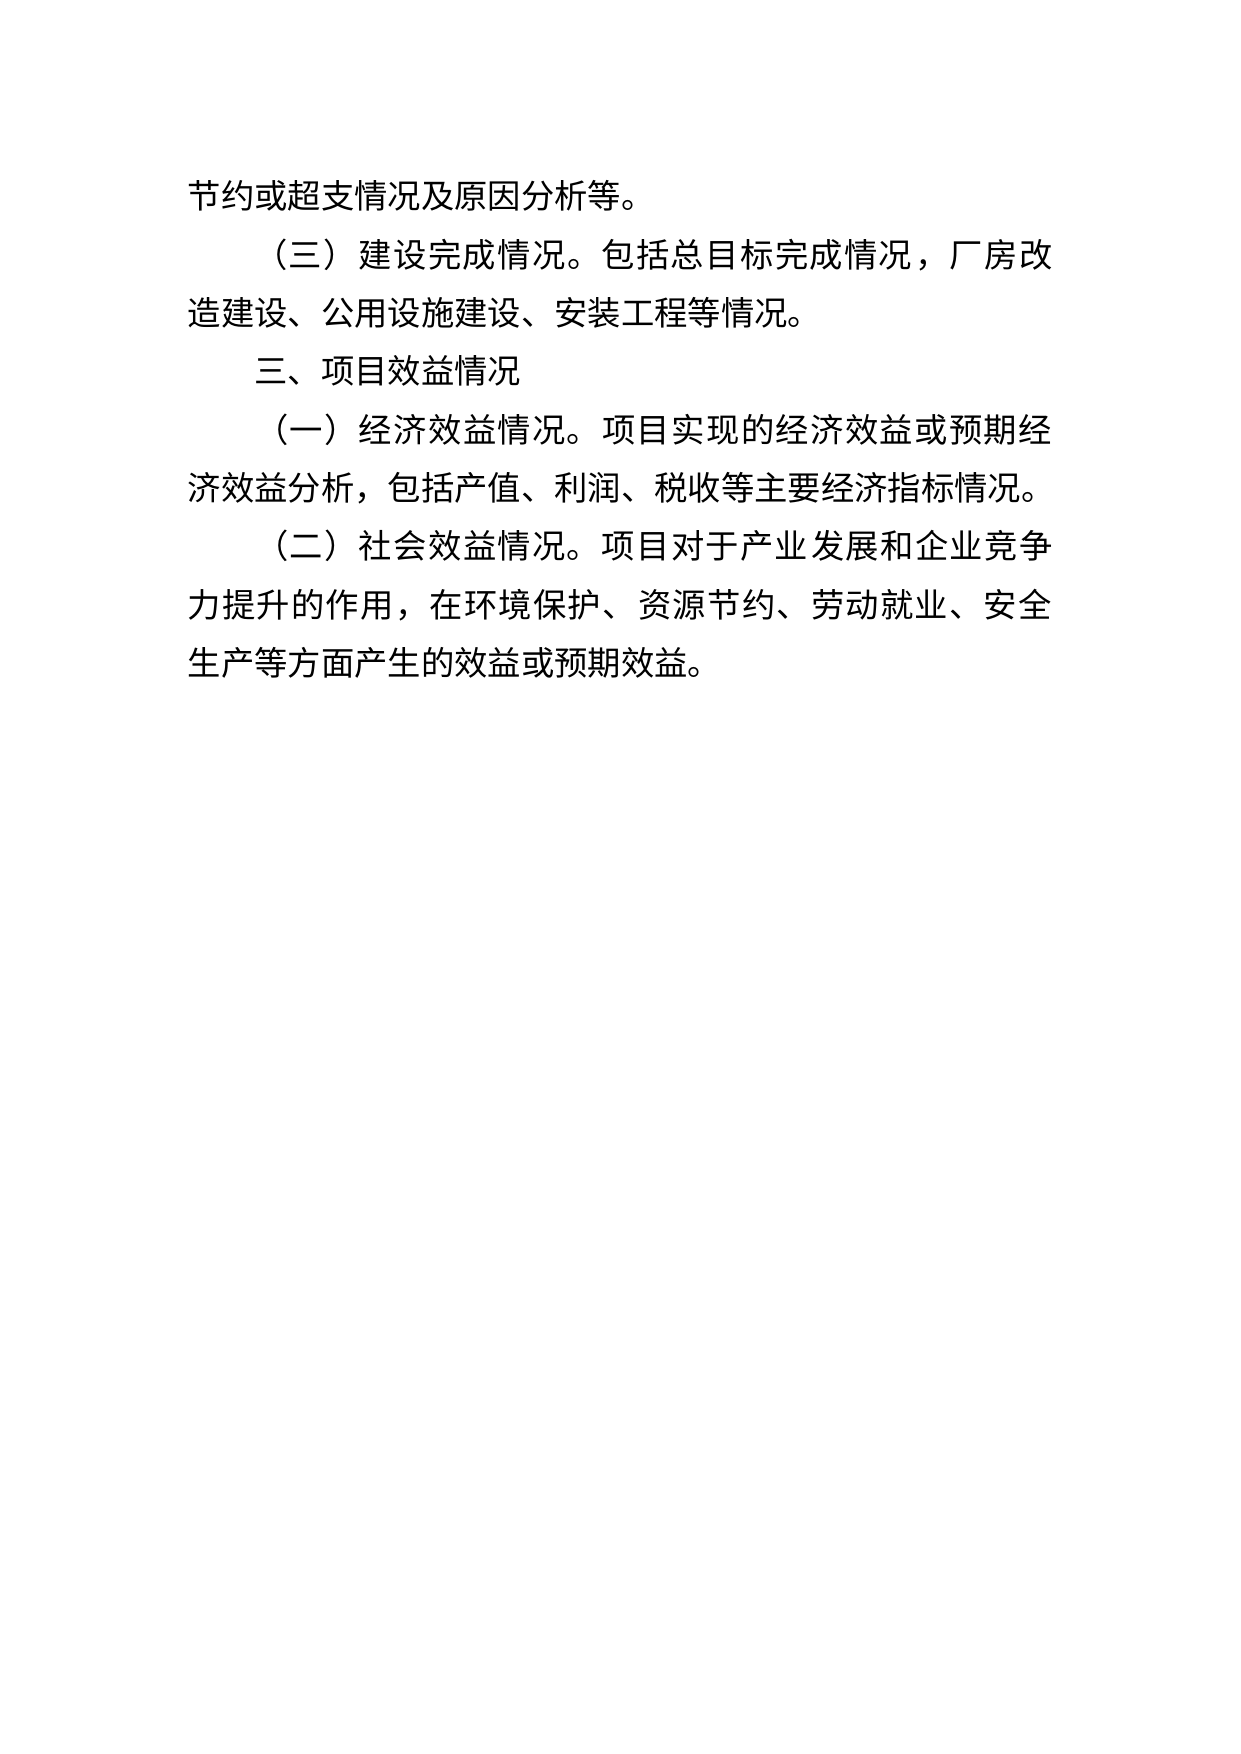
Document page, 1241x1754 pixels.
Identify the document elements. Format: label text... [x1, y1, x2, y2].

text （一）经济效益情况。项目实现的经济效益或预期经济效益分析，包括产值、利润、税收等主要经济指标情况。 [187, 395, 1053, 512]
text 三、项目效益情况 [187, 337, 1053, 395]
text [187, 162, 1053, 220]
text （二）社会效益情况。项目对于产业发展和企业竞争力提升的作用，在环境保护、资源节约、劳动就业、安全生产等方面产生的效益或预期效益。 [187, 512, 1053, 687]
text （三）建设完成情况。包括总目标完成情况，厂房改造建设、公用设施建设、安装工程等情况。 [187, 220, 1053, 337]
